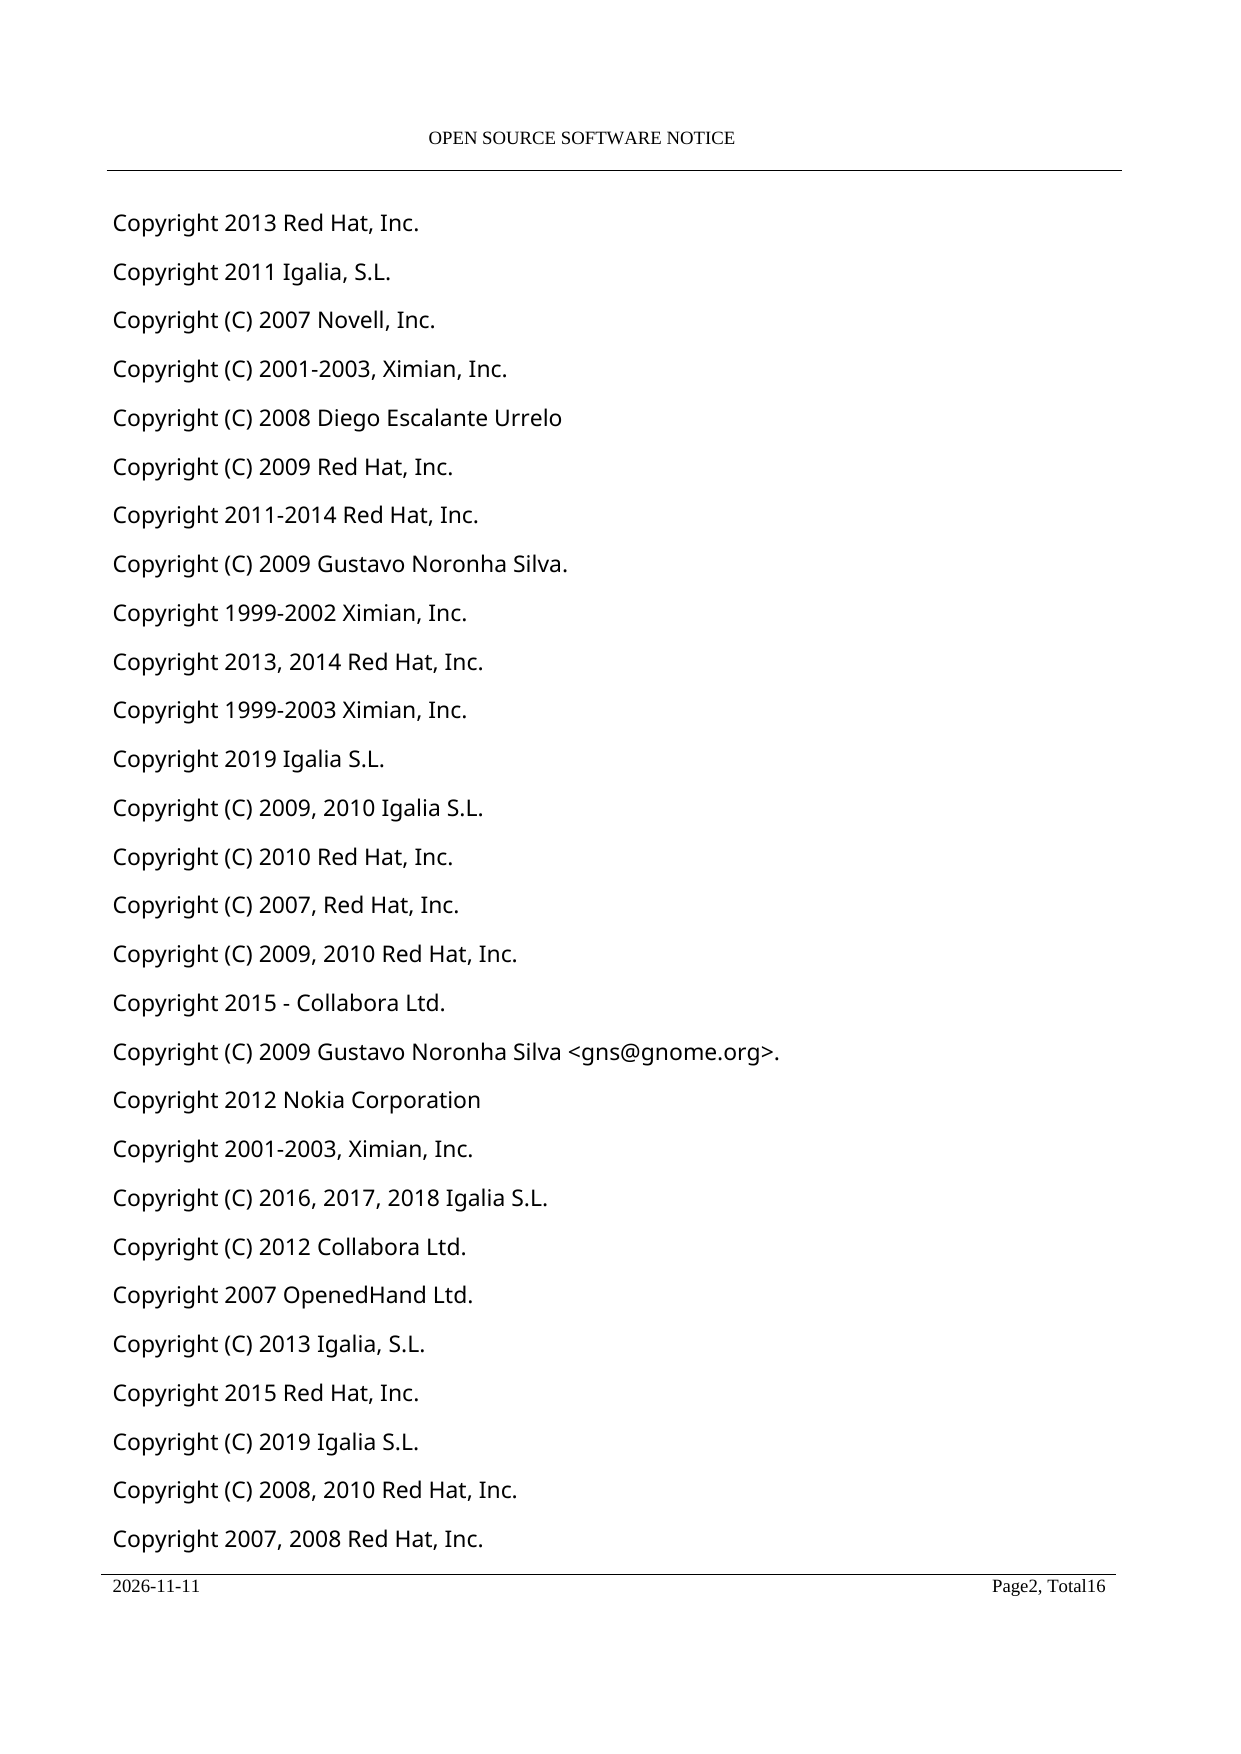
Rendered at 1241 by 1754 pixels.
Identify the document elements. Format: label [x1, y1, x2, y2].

text [112, 206, 1128, 1555]
